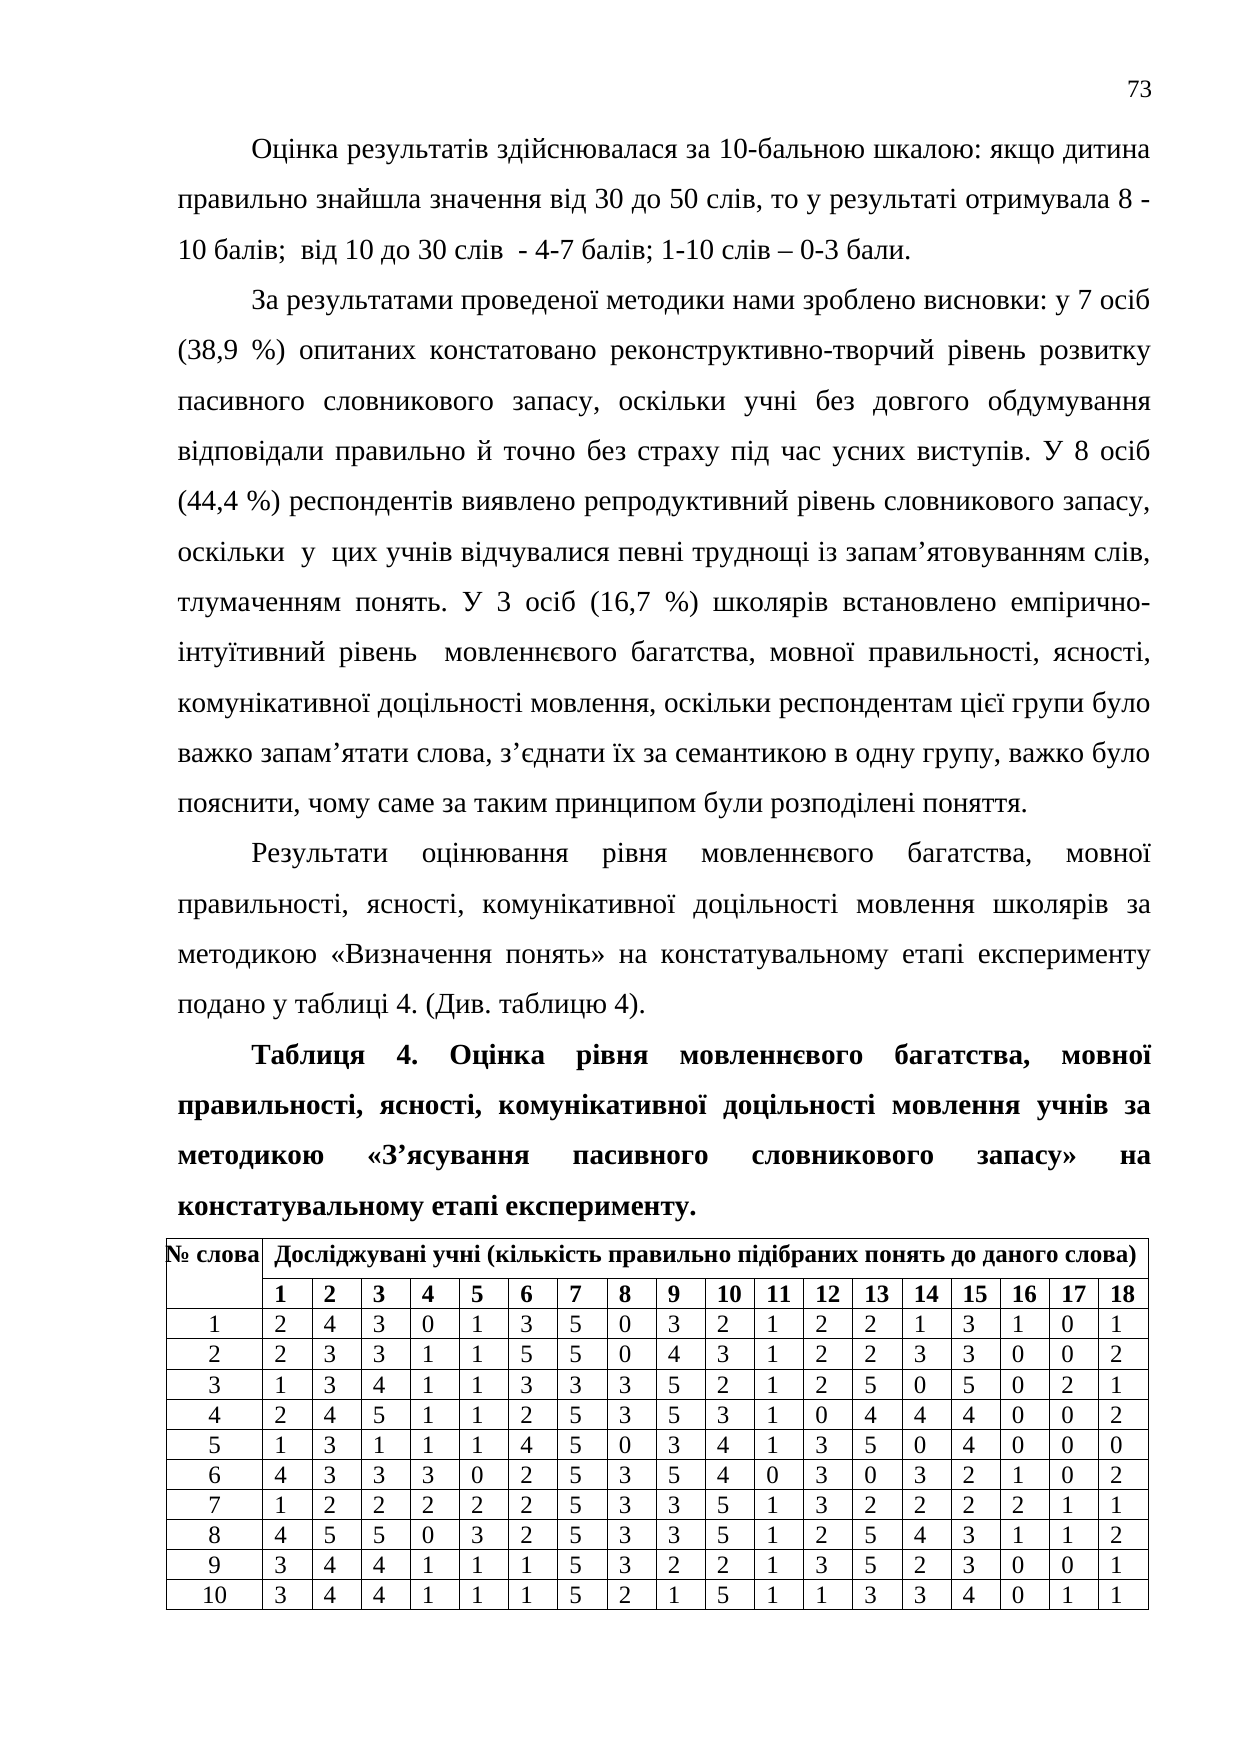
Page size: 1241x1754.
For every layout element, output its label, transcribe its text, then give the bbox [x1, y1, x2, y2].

table_cell 0 [1001, 1550, 1049, 1579]
table_cell 3 [558, 1370, 607, 1399]
table_cell 3 [362, 1460, 410, 1489]
table_cell 3 [804, 1550, 852, 1579]
table_cell 1 [411, 1339, 459, 1369]
table_header Досліджувані учні (кількість правильно підібраних понять до даного слова) [263, 1239, 1148, 1278]
table_cell 5 [952, 1370, 1000, 1399]
table_cell 0 [1050, 1460, 1098, 1489]
table_cell 3 [509, 1370, 557, 1399]
table_cell 2 [263, 1339, 312, 1369]
table_cell 4 [263, 1520, 312, 1549]
table_cell 0 [1001, 1400, 1049, 1429]
table_cell 5 [558, 1400, 607, 1429]
table_cell 3 [657, 1520, 705, 1549]
table_cell 1 [460, 1370, 508, 1399]
table_cell 4 [411, 1279, 459, 1308]
table_cell 10 [167, 1580, 262, 1608]
table_cell 0 [1050, 1550, 1098, 1579]
table_cell 2 [1050, 1370, 1098, 1399]
table_cell 1 [509, 1550, 557, 1579]
table_cell 1 [755, 1490, 803, 1519]
table_cell 4 [509, 1430, 557, 1459]
table_cell 2 [509, 1490, 557, 1519]
table_cell 3 [313, 1370, 361, 1399]
table_cell 0 [755, 1460, 803, 1489]
table_cell 1 [755, 1339, 803, 1369]
table_cell 1 [1099, 1490, 1148, 1519]
table_cell 1 [755, 1370, 803, 1399]
table_cell 1 [263, 1490, 312, 1519]
table_cell 1 [411, 1550, 459, 1579]
table_cell 5 [853, 1430, 902, 1459]
table_cell 1 [755, 1550, 803, 1579]
table_cell 2 [608, 1580, 656, 1608]
table_cell 1 [755, 1430, 803, 1459]
table_cell 2 [1001, 1490, 1049, 1519]
table_cell 3 [706, 1339, 754, 1369]
table_cell 2 [903, 1490, 951, 1519]
table_cell 16 [1001, 1279, 1049, 1308]
table_cell 3 [608, 1370, 656, 1399]
table_cell 2 [804, 1339, 852, 1369]
table_cell 3 [263, 1550, 312, 1579]
table_cell 3 [313, 1460, 361, 1489]
table_cell 3 [313, 1339, 361, 1369]
table_cell 1 [1001, 1520, 1049, 1549]
table_cell 13 [853, 1279, 902, 1308]
table_cell 7 [167, 1490, 262, 1519]
table_cell 1 [460, 1580, 508, 1608]
table_cell 0 [1050, 1339, 1098, 1369]
table_cell 2 [706, 1550, 754, 1579]
table_cell 0 [1099, 1430, 1148, 1459]
table_cell 0 [1001, 1580, 1049, 1608]
table_cell 2 [804, 1309, 852, 1338]
table_cell 1 [657, 1580, 705, 1608]
table_cell 3 [411, 1460, 459, 1489]
table_cell 0 [460, 1460, 508, 1489]
table_cell 2 [167, 1339, 262, 1369]
table_cell 2 [263, 1400, 312, 1429]
table_cell 5 [558, 1490, 607, 1519]
table_cell 18 [1099, 1279, 1148, 1308]
table_cell 0 [1050, 1400, 1098, 1429]
table_cell 5 [657, 1400, 705, 1429]
table_cell 0 [804, 1400, 852, 1429]
table_cell 1 [755, 1400, 803, 1429]
table_cell 3 [167, 1370, 262, 1399]
table_cell 1 [1099, 1370, 1148, 1399]
table_cell 1 [411, 1580, 459, 1608]
table_cell 2 [706, 1309, 754, 1338]
table_cell 2 [460, 1490, 508, 1519]
table_cell 2 [509, 1520, 557, 1549]
table_cell 3 [903, 1580, 951, 1608]
table_cell 4 [313, 1400, 361, 1429]
table_cell 1 [1001, 1460, 1049, 1489]
table_cell 2 [853, 1309, 902, 1338]
table_cell 3 [657, 1430, 705, 1459]
table_cell 0 [1001, 1339, 1049, 1369]
table_cell 0 [1050, 1309, 1098, 1338]
table_cell 12 [804, 1279, 852, 1308]
table_cell 6 [509, 1279, 557, 1308]
table_cell 4 [706, 1460, 754, 1489]
table_cell 3 [313, 1430, 361, 1459]
table_cell 0 [1001, 1370, 1049, 1399]
table_cell 5 [706, 1580, 754, 1608]
table_cell 4 [167, 1400, 262, 1429]
table_cell 5 [853, 1370, 902, 1399]
table_cell 2 [804, 1520, 852, 1549]
table_cell 2 [263, 1309, 312, 1338]
table_cell 11 [755, 1279, 803, 1308]
table_cell 5 [460, 1279, 508, 1308]
table_cell 1 [1050, 1520, 1098, 1549]
table_cell 2 [952, 1460, 1000, 1489]
table_cell 3 [952, 1550, 1000, 1579]
table_cell 3 [706, 1400, 754, 1429]
table_cell 1 [1050, 1490, 1098, 1519]
table_cell 1 [755, 1520, 803, 1549]
table_cell 3 [362, 1339, 410, 1369]
table_cell 1 [411, 1400, 459, 1429]
table_cell 3 [362, 1279, 410, 1308]
table_cell 0 [608, 1339, 656, 1369]
table_cell 3 [263, 1580, 312, 1608]
table_cell 5 [558, 1339, 607, 1369]
table_cell 4 [313, 1580, 361, 1608]
table_cell 1 [460, 1309, 508, 1338]
table_cell 5 [558, 1430, 607, 1459]
table_cell 0 [903, 1370, 951, 1399]
table_cell 3 [460, 1520, 508, 1549]
table_cell 0 [1001, 1430, 1049, 1459]
table_cell 2 [952, 1490, 1000, 1519]
table_cell 2 [657, 1550, 705, 1579]
table_cell 1 [1099, 1309, 1148, 1338]
table_cell 5 [558, 1460, 607, 1489]
text Результати оцінювання рівня мовленнєвого багатства, мовної правильності, ясності, комунікативної доцільності мовлення школярів за методикою «Визначення понять» на констатувальному етапі експерименту подано у таблиці 4. (Див. таблицю 4). [177, 836, 1152, 1020]
table_cell 5 [853, 1520, 902, 1549]
text Оцінка результатів здійснювалася за 10-бальною шкалою: якщо дитина правильно знайшла значення від 30 до 50 слів, то у результаті отримувала 8 - 10 балів; від 10 до 30 слів - 4-7 балів; 1-10 слів – 0-3 бали. [177, 131, 1152, 265]
table_cell 2 [313, 1279, 361, 1308]
table_cell 1 [1099, 1550, 1148, 1579]
table_cell 4 [362, 1550, 410, 1579]
table_cell 0 [903, 1430, 951, 1459]
text За результатами проведеної методики нами зроблено висновки: у 7 осіб (38,9 %) опитаних констатовано реконструктивно-творчий рівень розвитку пасивного словникового запасу, оскільки учні без довгого обдумування відповідали правильно й точно без страху під час усних виступів. У 8 осіб (44,4 %) респондентів виявлено репродуктивний рівень словникового запасу, оскільки у цих учнів відчувалися певні труднощі із запам’ятовуванням слів, тлумаченням понять. У 3 осіб (16,7 %) школярів встановлено емпірично-інтуїтивний рівень мовленнєвого багатства, мовної правильності, ясності, комунікативної доцільності мовлення, оскільки респондентам цієї групи було важко запам’ятати слова, з’єднати їх за семантикою в одну групу, важко було пояснити, чому саме за таким принципом були розподілені поняття. [177, 282, 1152, 819]
table_cell 5 [657, 1460, 705, 1489]
table_cell 5 [853, 1550, 902, 1579]
table_cell 5 [558, 1580, 607, 1608]
table_header № слова [167, 1239, 262, 1308]
table_cell 2 [1099, 1339, 1148, 1369]
table_cell 5 [706, 1520, 754, 1549]
table_cell 1 [755, 1580, 803, 1608]
table_cell 4 [313, 1309, 361, 1338]
table_cell 4 [952, 1430, 1000, 1459]
table_cell 0 [1050, 1430, 1098, 1459]
table_cell 8 [167, 1520, 262, 1549]
table_cell 2 [1099, 1520, 1148, 1549]
table_cell 0 [853, 1460, 902, 1489]
table_cell 2 [362, 1490, 410, 1519]
table_cell 2 [853, 1339, 902, 1369]
table_cell 0 [608, 1309, 656, 1338]
table_cell 15 [952, 1279, 1000, 1308]
table_cell 5 [362, 1400, 410, 1429]
table_cell 3 [509, 1309, 557, 1338]
table_cell 3 [657, 1490, 705, 1519]
table_cell 1 [903, 1309, 951, 1338]
table_cell 1 [1099, 1580, 1148, 1608]
table_cell 6 [167, 1460, 262, 1489]
table_cell 1 [755, 1309, 803, 1338]
table_cell 17 [1050, 1279, 1098, 1308]
table_cell 7 [558, 1279, 607, 1308]
table_cell 3 [657, 1309, 705, 1338]
table_cell 14 [903, 1279, 951, 1308]
table_cell 4 [903, 1520, 951, 1549]
table_cell 3 [804, 1430, 852, 1459]
table_cell 10 [706, 1279, 754, 1308]
table_cell 3 [608, 1460, 656, 1489]
table_cell 3 [804, 1460, 852, 1489]
table_cell 1 [460, 1400, 508, 1429]
table_cell 8 [608, 1279, 656, 1308]
table_cell 2 [1099, 1400, 1148, 1429]
table_cell 1 [411, 1370, 459, 1399]
table_cell 0 [411, 1520, 459, 1549]
table_cell 1 [460, 1550, 508, 1579]
table_cell 3 [952, 1309, 1000, 1338]
table_cell 4 [362, 1580, 410, 1608]
table_cell 1 [263, 1430, 312, 1459]
table_cell 4 [706, 1430, 754, 1459]
table_cell 1 [460, 1339, 508, 1369]
table_cell 2 [903, 1550, 951, 1579]
table_cell 3 [903, 1339, 951, 1369]
table_cell 5 [558, 1550, 607, 1579]
table_cell 2 [509, 1400, 557, 1429]
table_cell 2 [1099, 1460, 1148, 1489]
table_cell 5 [362, 1520, 410, 1549]
table_cell 5 [558, 1309, 607, 1338]
table_cell 3 [804, 1490, 852, 1519]
text Таблиця 4. Оцінка рівня мовленнєвого багатства, мовної правильності, ясності, комунікативної доцільності мовлення учнів за методикою «З’ясування пасивного словникового запасу» на констатувальному етапі експерименту. [177, 1037, 1152, 1221]
table_cell 1 [167, 1309, 262, 1338]
table_cell 2 [411, 1490, 459, 1519]
table_cell 5 [167, 1430, 262, 1459]
table_cell 5 [657, 1370, 705, 1399]
table_cell 1 [263, 1370, 312, 1399]
table_cell 5 [509, 1339, 557, 1369]
table_cell 2 [313, 1490, 361, 1519]
table_cell 1 [411, 1430, 459, 1459]
table_cell 5 [706, 1490, 754, 1519]
table_cell 4 [313, 1550, 361, 1579]
table_cell 4 [903, 1400, 951, 1429]
table_cell 3 [608, 1490, 656, 1519]
table_cell 3 [608, 1520, 656, 1549]
table_cell 2 [706, 1370, 754, 1399]
table_cell 4 [263, 1460, 312, 1489]
table_cell 4 [952, 1400, 1000, 1429]
table_cell 4 [853, 1400, 902, 1429]
table_cell 3 [952, 1339, 1000, 1369]
table_cell 0 [608, 1430, 656, 1459]
table_cell 9 [657, 1279, 705, 1308]
table_cell 2 [804, 1370, 852, 1399]
table_cell 1 [460, 1430, 508, 1459]
table_cell 2 [509, 1460, 557, 1489]
table_cell 3 [608, 1550, 656, 1579]
table_cell 3 [608, 1400, 656, 1429]
table_cell 1 [804, 1580, 852, 1608]
table_cell 1 [1001, 1309, 1049, 1338]
table_cell 4 [657, 1339, 705, 1369]
table_cell 9 [167, 1550, 262, 1579]
table_cell 4 [952, 1580, 1000, 1608]
table_cell 3 [903, 1460, 951, 1489]
table_cell 2 [853, 1490, 902, 1519]
table_cell 1 [1050, 1580, 1098, 1608]
table_cell 3 [362, 1309, 410, 1338]
table_cell 1 [509, 1580, 557, 1608]
table_cell 1 [362, 1430, 410, 1459]
table_cell 4 [362, 1370, 410, 1399]
table_cell 1 [263, 1279, 312, 1308]
table_cell 0 [411, 1309, 459, 1338]
table_cell 3 [952, 1520, 1000, 1549]
table_cell 5 [558, 1520, 607, 1549]
table_cell 3 [853, 1580, 902, 1608]
table_cell 5 [313, 1520, 361, 1549]
